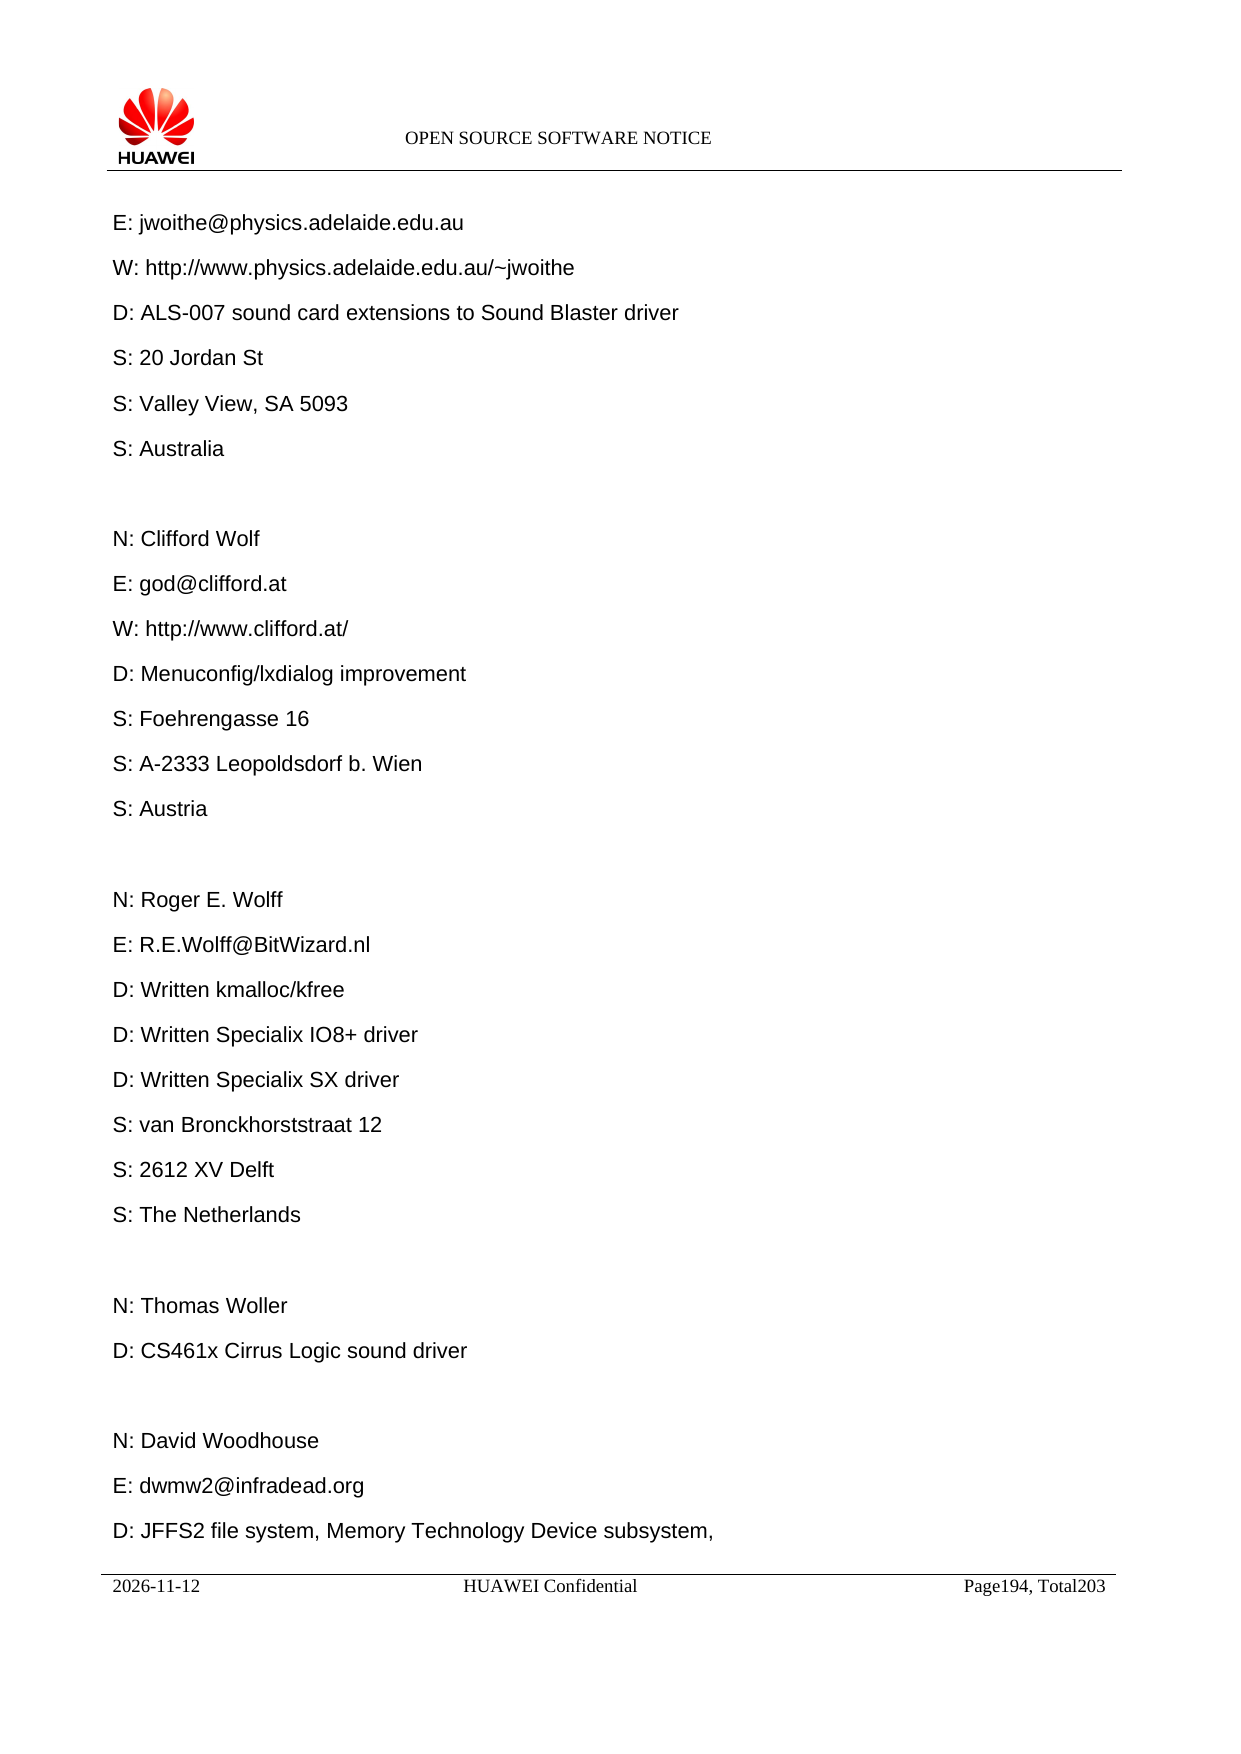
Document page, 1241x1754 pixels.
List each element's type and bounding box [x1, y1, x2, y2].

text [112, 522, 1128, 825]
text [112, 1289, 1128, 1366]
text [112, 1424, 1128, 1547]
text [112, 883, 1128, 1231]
picture [118, 88, 194, 164]
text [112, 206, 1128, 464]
